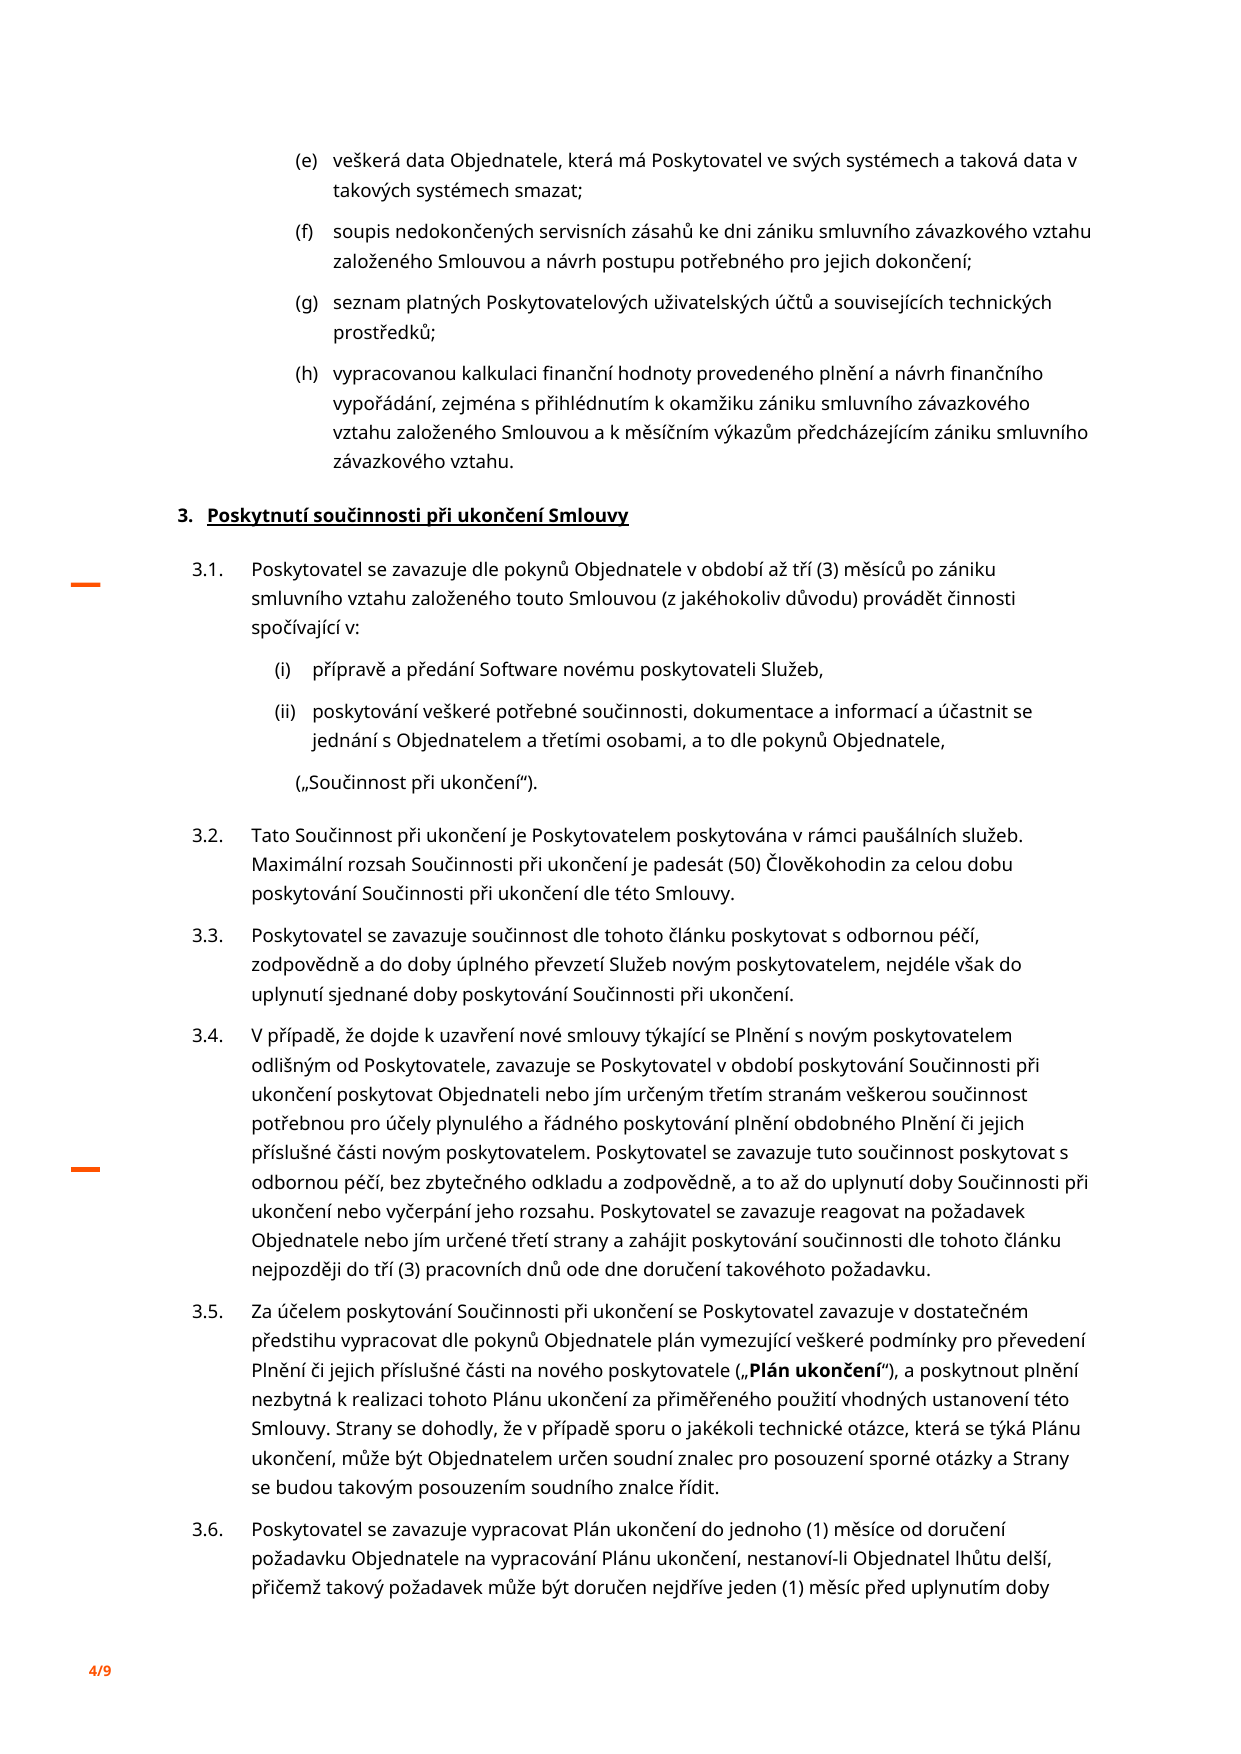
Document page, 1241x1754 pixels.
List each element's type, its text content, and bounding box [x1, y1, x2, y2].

list veškerá data Objednatele, která má Poskytovatel ve svých systémech a taková data v takových systémech smazat; [295, 148, 1093, 202]
list seznam platných Poskytovatelových uživatelských účtů a souvisejících technických prostředků; [295, 290, 1093, 344]
text („Součinnost při ukončení“). [295, 769, 1093, 794]
subtitle Poskytnutí součinnosti při ukončení Smlouvy [177, 503, 1093, 528]
list Tato Součinnost při ukončení je Poskytovatelem poskytována v rámci paušálních služeb. Maximální rozsah Součinnosti při ukončení je padesát (50) Člověkohodin za celou dobu poskytování Součinnosti při ukončení dle této Smlouvy. [192, 822, 1093, 906]
list Za účelem poskytování Součinnosti při ukončení se Poskytovatel zavazuje v dostatečném předstihu vypracovat dle pokynů Objednatele plán vymezující veškeré podmínky pro převedení Plnění či jejich příslušné části na nového poskytovatele („Plán ukončení“), a poskytnout plnění nezbytná k realizaci tohoto Plánu ukončení za přiměřeného použití vhodných ustanovení této Smlouvy. Strany se dohodly, že v případě sporu o jakékoli technické otázce, která se týká Plánu ukončení, může být Objednatelem určen soudní znalec pro posouzení sporné otázky a Strany se budou takovým posouzením soudního znalce řídit. [192, 1298, 1093, 1500]
list Poskytovatel se zavazuje součinnost dle tohoto článku poskytovat s odbornou péčí, zodpovědně a do doby úplného převzetí Služeb novým poskytovatelem, nejdéle však do uplynutí sjednané doby poskytování Součinnosti při ukončení. [192, 922, 1093, 1006]
list vypracovanou kalkulaci finanční hodnoty provedeného plnění a návrh finančního vypořádání, zejména s přihlédnutím k okamžiku zániku smluvního závazkového vztahu založeného Smlouvou a k měsíčním výkazům předcházejícím zániku smluvního závazkového vztahu. [295, 361, 1093, 474]
list poskytování veškeré potřebné součinnosti, dokumentace a informací a účastnit se jednání s Objednatelem a třetími osobami, a to dle pokynů Objednatele, [274, 698, 1093, 753]
list soupis nedokončených servisních zásahů ke dni zániku smluvního závazkového vztahu založeného Smlouvou a návrh postupu potřebného pro jejich dokončení; [295, 219, 1093, 273]
list Poskytovatel se zavazuje dle pokynů Objednatele v období až tří (3) měsíců po zániku smluvního vztahu založeného touto Smlouvou (z jakéhokoliv důvodu) provádět činnosti spočívající v: [192, 556, 1093, 640]
list V případě, že dojde k uzavření nové smlouvy týkající se Plnění s novým poskytovatelem odlišným od Poskytovatele, zavazuje se Poskytovatel v období poskytování Součinnosti při ukončení poskytovat Objednateli nebo jím určeným třetím stranám veškerou součinnost potřebnou pro účely plynulého a řádného poskytování plnění obdobného Plnění či jejich příslušné části novým poskytovatelem. Poskytovatel se zavazuje tuto součinnost poskytovat s odbornou péčí, bez zbytečného odkladu a zodpovědně, a to až do uplynutí doby Součinnosti při ukončení nebo vyčerpání jeho rozsahu. Poskytovatel se zavazuje reagovat na požadavek Objednatele nebo jím určené třetí strany a zahájit poskytování součinnosti dle tohoto článku nejpozději do tří (3) pracovních dnů ode dne doručení takovéhoto požadavku. [192, 1023, 1093, 1282]
list přípravě a předání Software novému poskytovateli Služeb, [274, 656, 1093, 682]
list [192, 1516, 1093, 1600]
